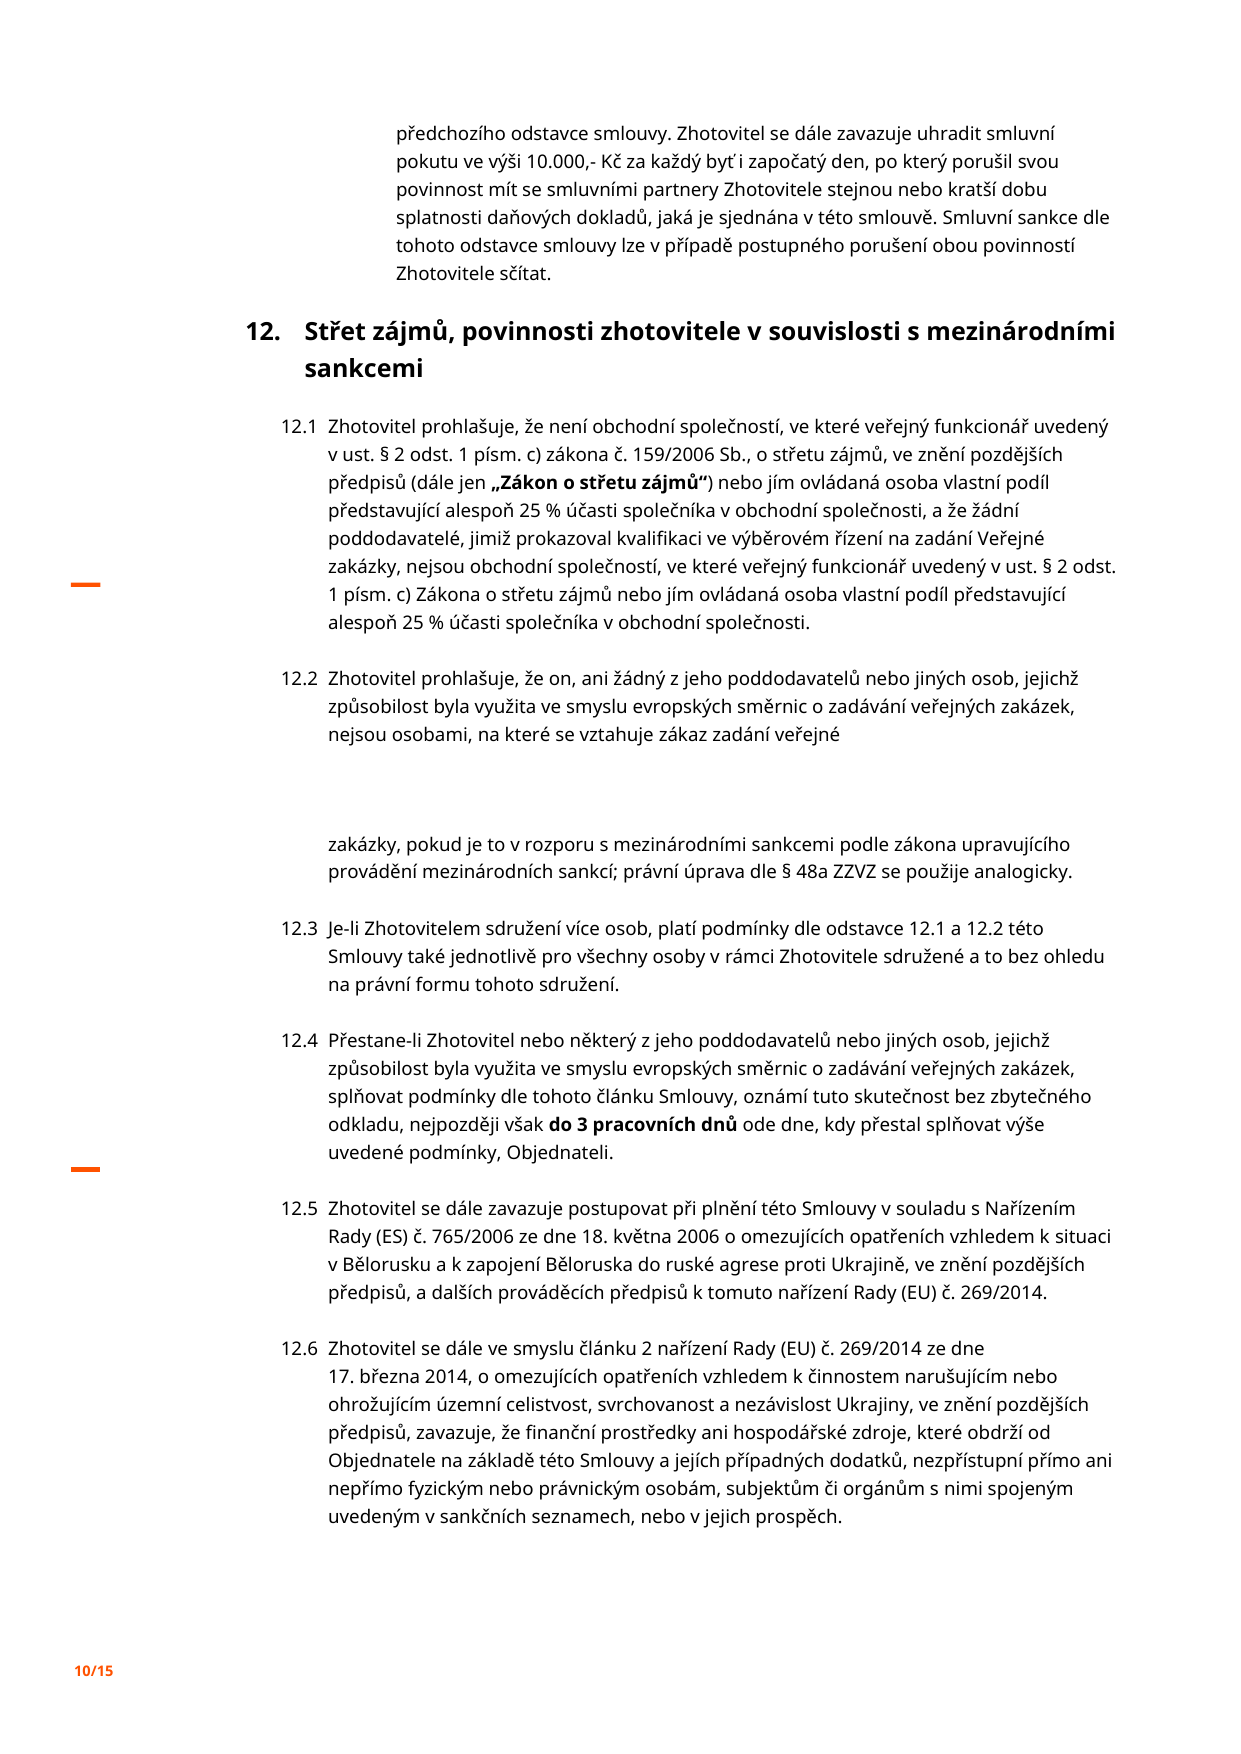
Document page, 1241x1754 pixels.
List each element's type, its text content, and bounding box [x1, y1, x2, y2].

list Zhotovitel se dále ve smyslu článku 2 nařízení Rady (EU) č. 269/2014 ze dne 17. března 2014, o omezujících opatřeních vzhledem k činnostem narušujícím nebo ohrožujícím územní celistvost, svrchovanost a nezávislost Ukrajiny, ve znění pozdějších předpisů, zavazuje, že finanční prostředky ani hospodářské zdroje, které obdrží od Objednatele na základě této Smlouvy a jejích případných dodatků, nezpřístupní přímo ani nepřímo fyzickým nebo právnickým osobám, subjektům či orgánům s nimi spojeným uvedeným v sankčních seznamech, nebo v jejich prospěch. [281, 1335, 1122, 1529]
list Zhotovitel prohlašuje, že není obchodní společností, ve které veřejný funkcionář uvedený v ust. § 2 odst. 1 písm. c) zákona č. 159/2006 Sb., o střetu zájmů, ve znění pozdějších předpisů (dále jen „Zákon o střetu zájmů“) nebo jím ovládaná osoba vlastní podíl představující alespoň 25 % účasti společníka v obchodní společnosti, a že žádní poddodavatelé, jimiž prokazoval kvalifikaci ve výběrovém řízení na zadání Veřejné zakázky, nejsou obchodní společností, ve které veřejný funkcionář uvedený v ust. § 2 odst. 1 písm. c) Zákona o střetu zájmů nebo jím ovládaná osoba vlastní podíl představující alespoň 25 % účasti společníka v obchodní společnosti. [281, 413, 1122, 635]
list Přestane-li Zhotovitel nebo některý z jeho poddodavatelů nebo jiných osob, jejichž způsobilost byla využita ve smyslu evropských směrnic o zadávání veřejných zakázek, splňovat podmínky dle tohoto článku Smlouvy, oznámí tuto skutečnost bez zbytečného odkladu, nejpozději však do 3 pracovních dnů ode dne, kdy přestal splňovat výše uvedené podmínky, Objednateli. [281, 1027, 1122, 1164]
list Je-li Zhotovitelem sdružení více osob, platí podmínky dle odstavce 12.1 a 12.2 této Smlouvy také jednotlivě pro všechny osoby v rámci Zhotovitele sdružené a to bez ohledu na právní formu tohoto sdružení. [281, 915, 1122, 996]
list Střet zájmů, povinnosti zhotovitele v souvislosti s mezinárodními sankcemi [245, 314, 1122, 385]
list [328, 121, 1122, 286]
list Zhotovitel prohlašuje, že on, ani žádný z jeho poddodavatelů nebo jiných osob, jejichž způsobilost byla využita ve smyslu evropských směrnic o zadávání veřejných zakázek, nejsou osobami, na které se vztahuje zákaz zadání veřejné [281, 666, 1122, 747]
list zakázky, pokud je to v rozporu s mezinárodními sankcemi podle zákona upravujícího provádění mezinárodních sankcí; právní úprava dle § 48a ZZVZ se použije analogicky. [328, 831, 1122, 884]
list Zhotovitel se dále zavazuje postupovat při plnění této Smlouvy v souladu s Nařízením Rady (ES) č. 765/2006 ze dne 18. května 2006 o omezujících opatřeních vzhledem k situaci v Bělorusku a k zapojení Běloruska do ruské agrese proti Ukrajině, ve znění pozdějších předpisů, a dalších prováděcích předpisů k tomuto nařízení Rady (EU) č. 269/2014. [281, 1195, 1122, 1305]
